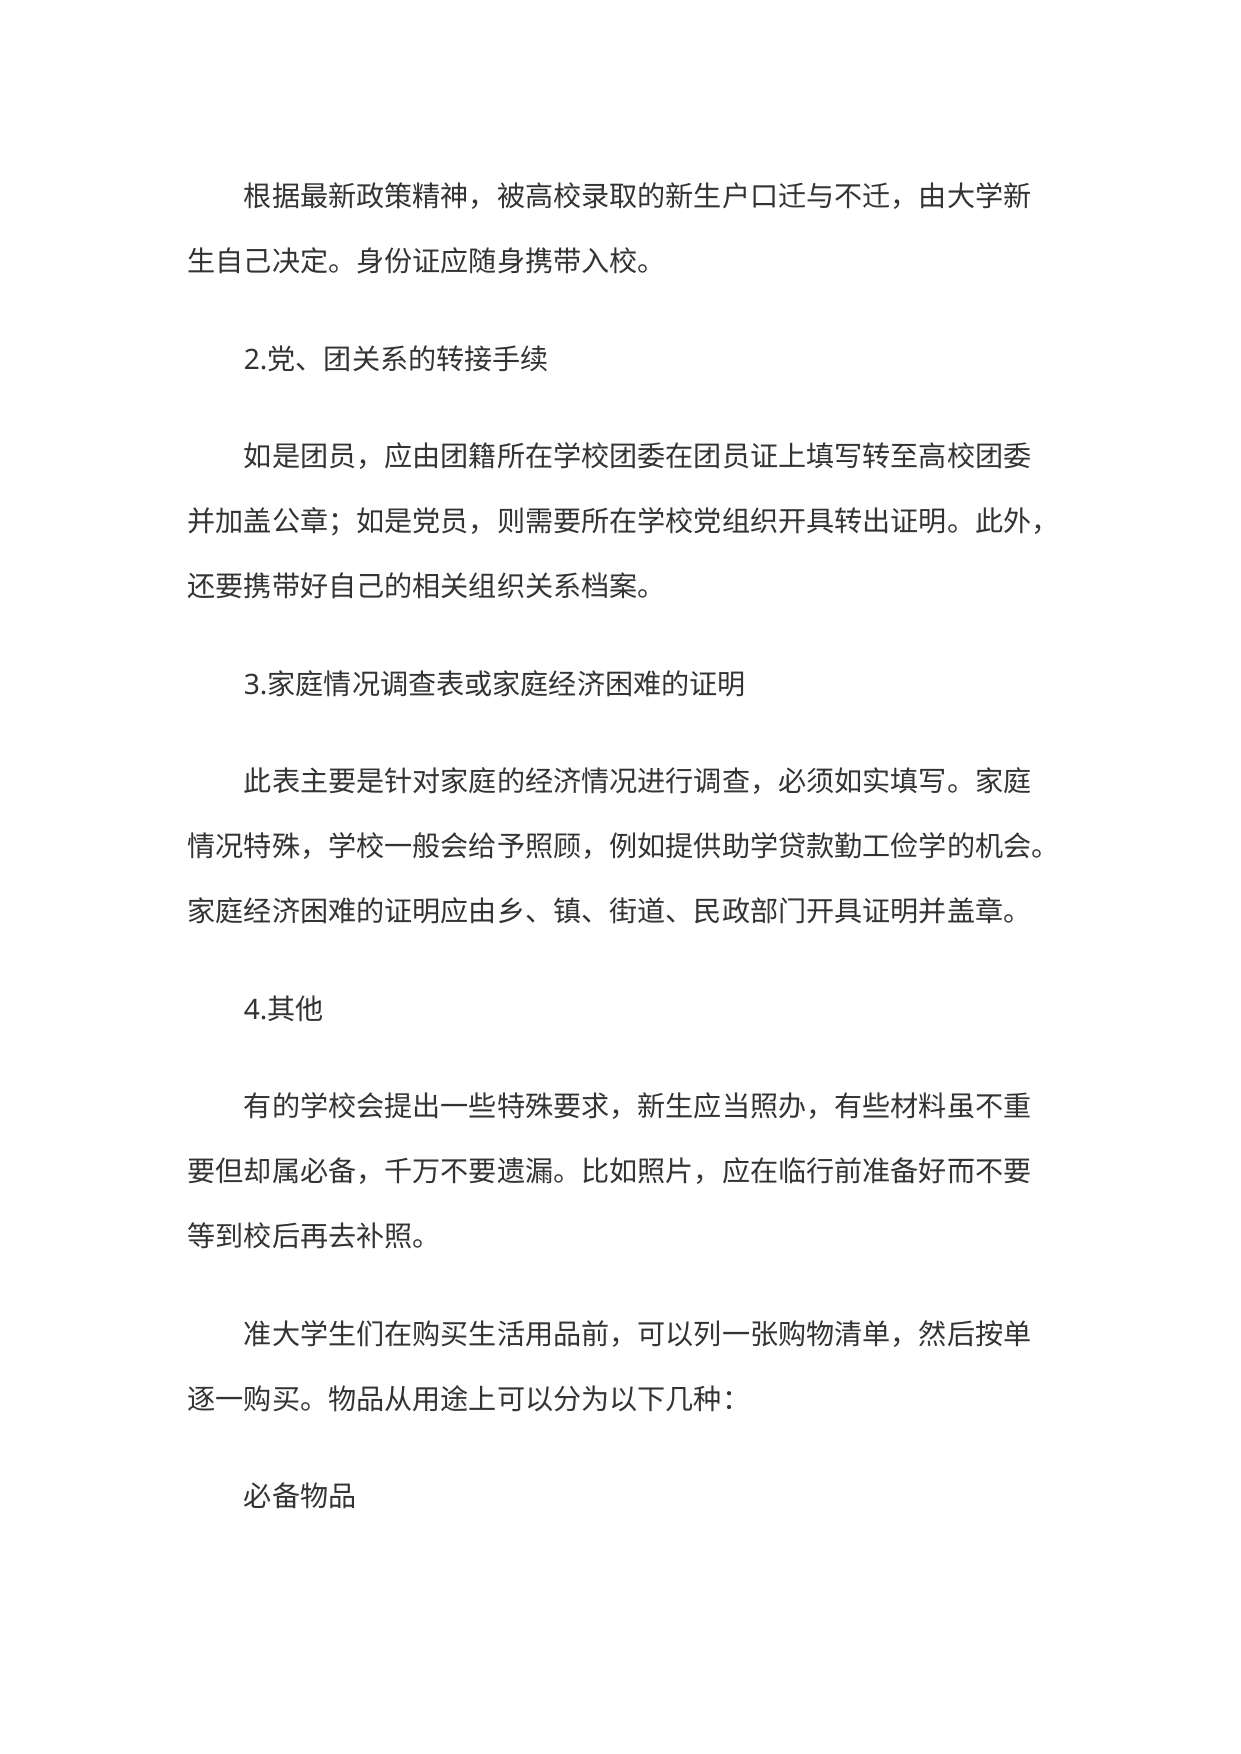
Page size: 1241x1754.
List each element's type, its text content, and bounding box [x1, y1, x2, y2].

text 4.其他 [187, 974, 1053, 1039]
text 必备物品 [187, 1462, 1053, 1527]
text 根据最新政策精神，被高校录取的新生户口迁与不迁，由大学新生自己决定。身份证应随身携带入校。 [187, 162, 1053, 292]
text 2.党、团关系的转接手续 [187, 324, 1053, 389]
text 此表主要是针对家庭的经济情况进行调查，必须如实填写。家庭情况特殊，学校一般会给予照顾，例如提供助学贷款勤工俭学的机会。家庭经济困难的证明应由乡、镇、街道、民政部门开具证明并盖章。 [187, 747, 1053, 942]
text 准大学生们在购买生活用品前，可以列一张购物清单，然后按单逐一购买。物品从用途上可以分为以下几种： [187, 1299, 1053, 1429]
text 3.家庭情况调查表或家庭经济困难的证明 [187, 649, 1053, 714]
text 有的学校会提出一些特殊要求，新生应当照办，有些材料虽不重要但却属必备，千万不要遗漏。比如照片，应在临行前准备好而不要等到校后再去补照。 [187, 1072, 1053, 1267]
text 如是团员，应由团籍所在学校团委在团员证上填写转至高校团委并加盖公章；如是党员，则需要所在学校党组织开具转出证明。此外，还要携带好自己的相关组织关系档案。 [187, 422, 1053, 617]
